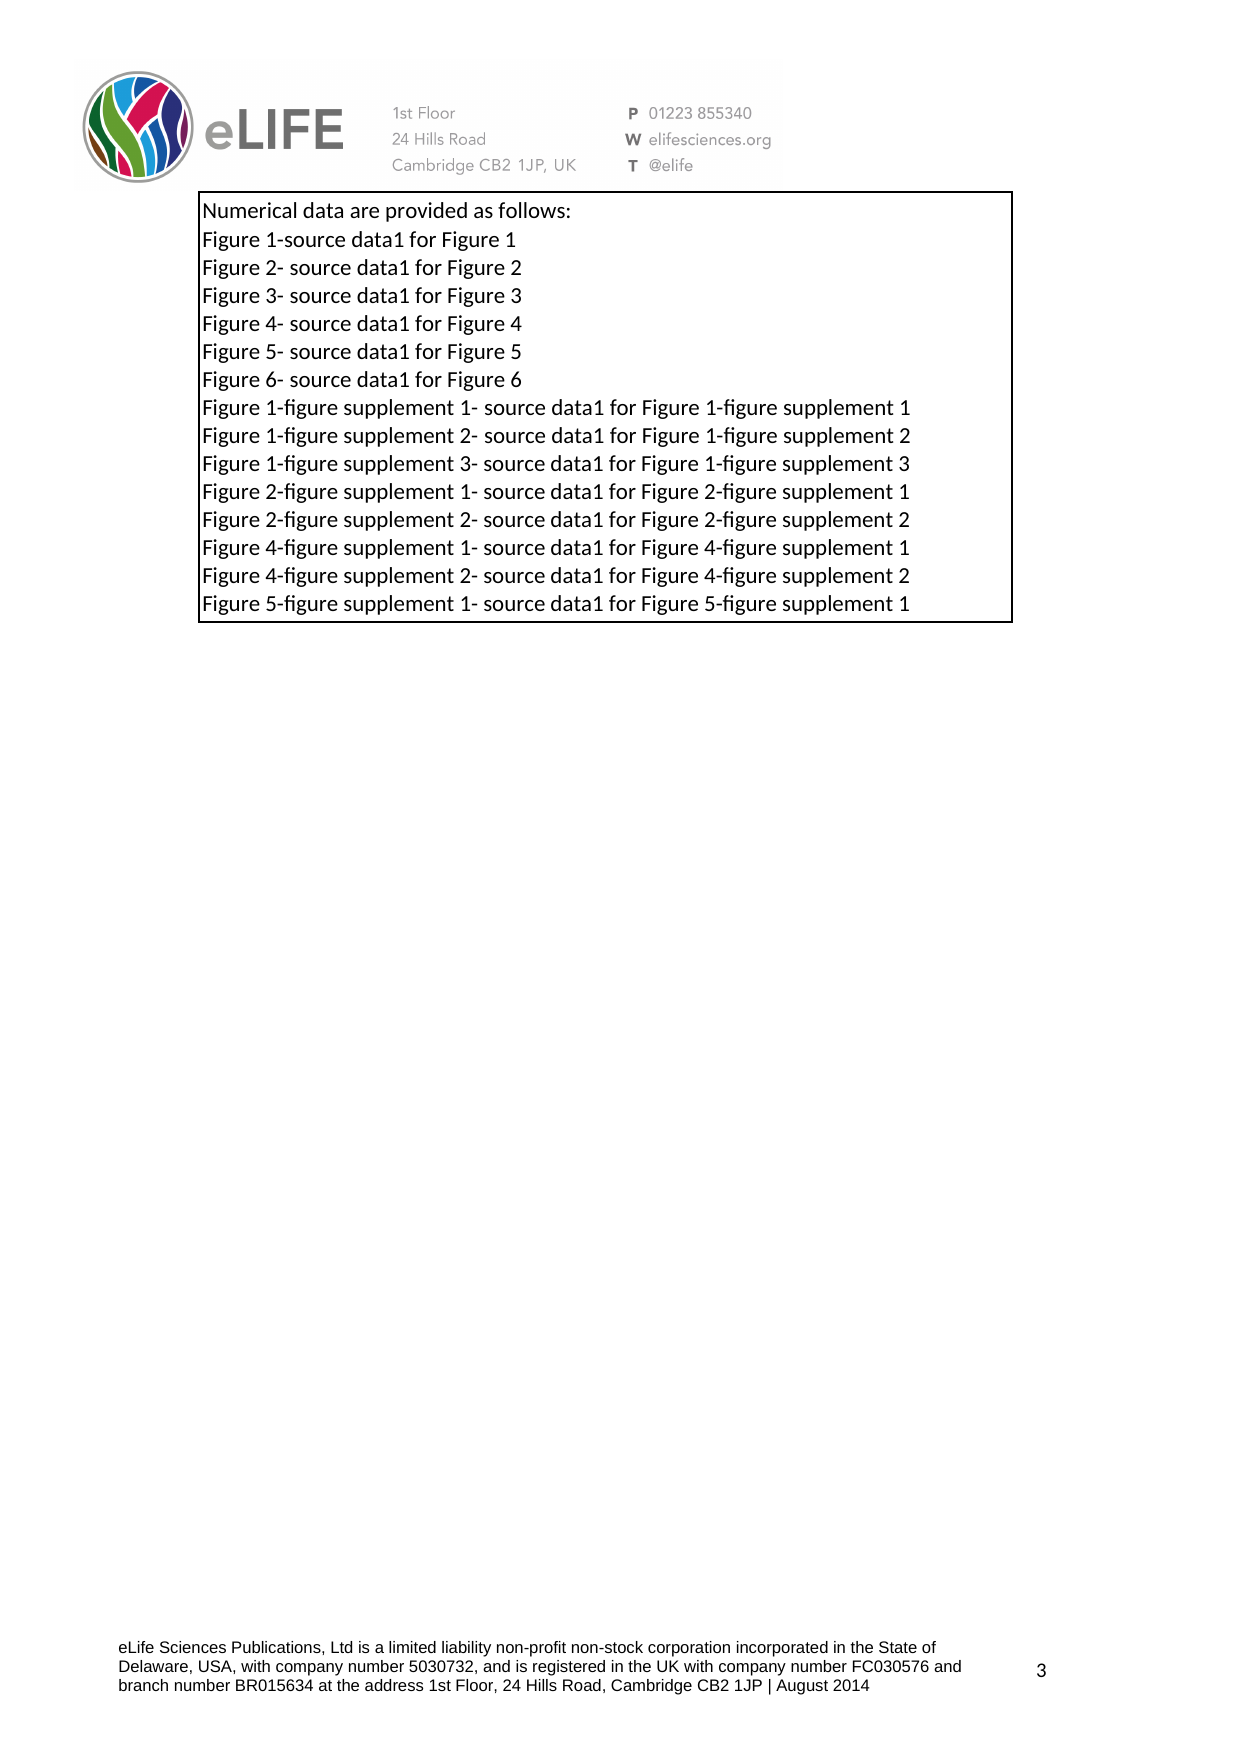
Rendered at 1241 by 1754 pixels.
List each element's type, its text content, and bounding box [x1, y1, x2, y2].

text Numerical data are provided as follows: [200, 194, 1011, 225]
text Figure 2-figure supplement 2- source data1 for Figure 2-figure supplement 2 [202, 505, 1009, 533]
text Figure 5-figure supplement 1- source data1 for Figure 5-figure supplement 1 [200, 589, 1011, 619]
text Figure 2-figure supplement 1- source data1 for Figure 2-figure supplement 1 [202, 477, 1009, 505]
picture [73, 59, 784, 191]
text Figure 2- source data1 for Figure 2 [202, 253, 1009, 281]
text Figure 4- source data1 for Figure 4 [202, 309, 1009, 337]
text Figure 1-figure supplement 3- source data1 for Figure 1-figure supplement 3 [202, 449, 1009, 477]
text Figure 1-figure supplement 2- source data1 for Figure 1-figure supplement 2 [202, 421, 1009, 449]
text Figure 4-figure supplement 2- source data1 for Figure 4-figure supplement 2 [202, 561, 1009, 589]
text Figure 4-figure supplement 1- source data1 for Figure 4-figure supplement 1 [202, 533, 1009, 561]
text Figure 5- source data1 for Figure 5 [202, 337, 1009, 365]
text Figure 1-figure supplement 1- source data1 for Figure 1-figure supplement 1 [202, 393, 1009, 421]
text Figure 3- source data1 for Figure 3 [202, 281, 1009, 309]
text Figure 6- source data1 for Figure 6 [202, 365, 1009, 393]
text Figure 1-source data1 for Figure 1 [202, 225, 1009, 253]
